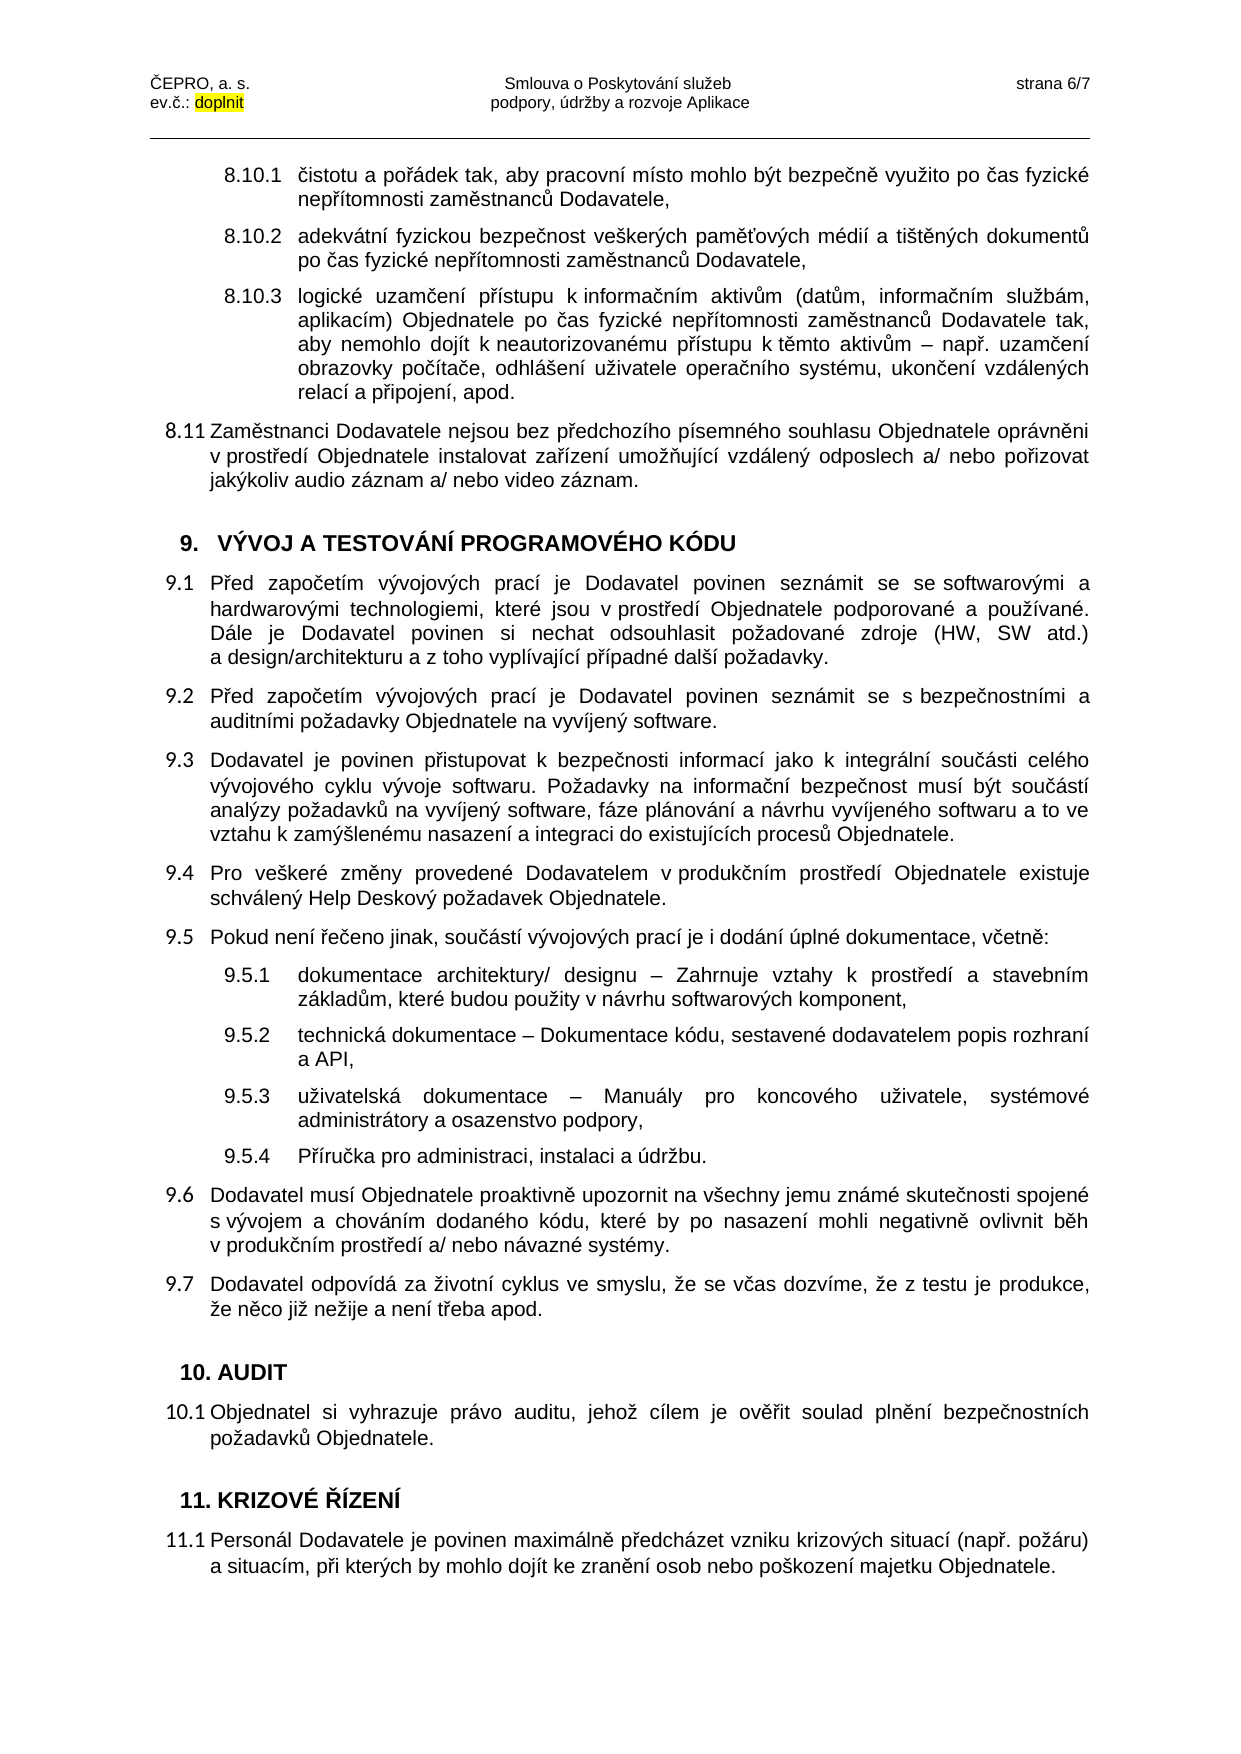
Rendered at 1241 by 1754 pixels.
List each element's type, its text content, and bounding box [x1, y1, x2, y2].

list Personál Dodavatele je povinen maximálně předcházet vzniku krizových situací (např. požáru) a situacím, při kterých by mohlo dojít ke zranění osob nebo poškození majetku Objednatele. [165, 1526, 1090, 1578]
list Před započetím vývojových prací je Dodavatel povinen seznámit se se softwarovými a hardwarovými technologiemi, které jsou v prostředí Objednatele podporované a používané. Dále je Dodavatel povinen si nechat odsouhlasit požadované zdroje (HW, SW atd.) a design/architekturu a z toho vyplívající případné další požadavky. [165, 568, 1090, 668]
list Pokud není řečeno jinak, součástí vývojových prací je i dodání úplné dokumentace, včetně: [165, 922, 1090, 950]
list čistotu a pořádek tak, aby pracovní místo mohlo být bezpečně využito po čas fyzické nepřítomnosti zaměstnanců Dodavatele, [224, 163, 1090, 211]
list technická dokumentace – Dokumentace kódu, sestavené dodavatelem popis rozhraní a API, [224, 1023, 1090, 1071]
list adekvátní fyzickou bezpečnost veškerých paměťových médií a tištěných dokumentů po čas fyzické nepřítomnosti zaměstnanců Dodavatele, [224, 223, 1090, 271]
list Dodavatel musí Objednatele proaktivně upozornit na všechny jemu známé skutečnosti spojené s vývojem a chováním dodaného kódu, které by po nasazení mohli negativně ovlivnit běh v produkčním prostředí a/ nebo návazné systémy. [165, 1181, 1090, 1256]
list dokumentace architektury/ designu – Zahrnuje vztahy k prostředí a stavebním základům, které budou použity v návrhu softwarových komponent, [224, 963, 1090, 1011]
subtitle Audit [179, 1358, 1090, 1385]
list Pro veškeré změny provedené Dodavatelem v produkčním prostředí Objednatele existuje schválený Help Deskový požadavek Objednatele. [165, 858, 1090, 910]
subtitle Vývoj a testování programového kódu [179, 530, 1090, 556]
list Dodavatel odpovídá za životní cyklus ve smyslu, že se včas dozvíme, že z testu je produkce, že něco již nežije a není třeba apod. [165, 1269, 1090, 1321]
list Dodavatel je povinen přistupovat k bezpečnosti informací jako k integrální součásti celého vývojového cyklu vývoje softwaru. Požadavky na informační bezpečnost musí být součástí analýzy požadavků na vyvíjený software, fáze plánování a návrhu vyvíjeného softwaru a to ve vztahu k zamýšlenému nasazení a integraci do existujících procesů Objednatele. [165, 745, 1090, 845]
list Objednatel si vyhrazuje právo auditu, jehož cílem je ověřit soulad plnění bezpečnostních požadavků Objednatele. [165, 1397, 1090, 1449]
list Před započetím vývojových prací je Dodavatel povinen seznámit se s bezpečnostními a auditními požadavky Objednatele na vyvíjený software. [165, 681, 1090, 733]
list uživatelská dokumentace – Manuály pro koncového uživatele, systémové administrátory a osazenstvo podpory, [224, 1084, 1090, 1132]
list Příručka pro administraci, instalaci a údržbu. [224, 1144, 1090, 1168]
list logické uzamčení přístupu k informačním aktivům (datům, informačním službám, aplikacím) Objednatele po čas fyzické nepřítomnosti zaměstnanců Dodavatele tak, aby nemohlo dojít k neautorizovanému přístupu k těmto aktivům – např. uzamčení obrazovky počítače, odhlášení uživatele operačního systému, ukončení vzdálených relací a připojení, apod. [224, 284, 1090, 404]
list Zaměstnanci Dodavatele nejsou bez předchozího písemného souhlasu Objednatele oprávněni v prostředí Objednatele instalovat zařízení umožňující vzdálený odposlech a/ nebo pořizovat jakýkoliv audio záznam a/ nebo video záznam. [165, 416, 1090, 492]
subtitle Krizové řízení [179, 1487, 1090, 1513]
